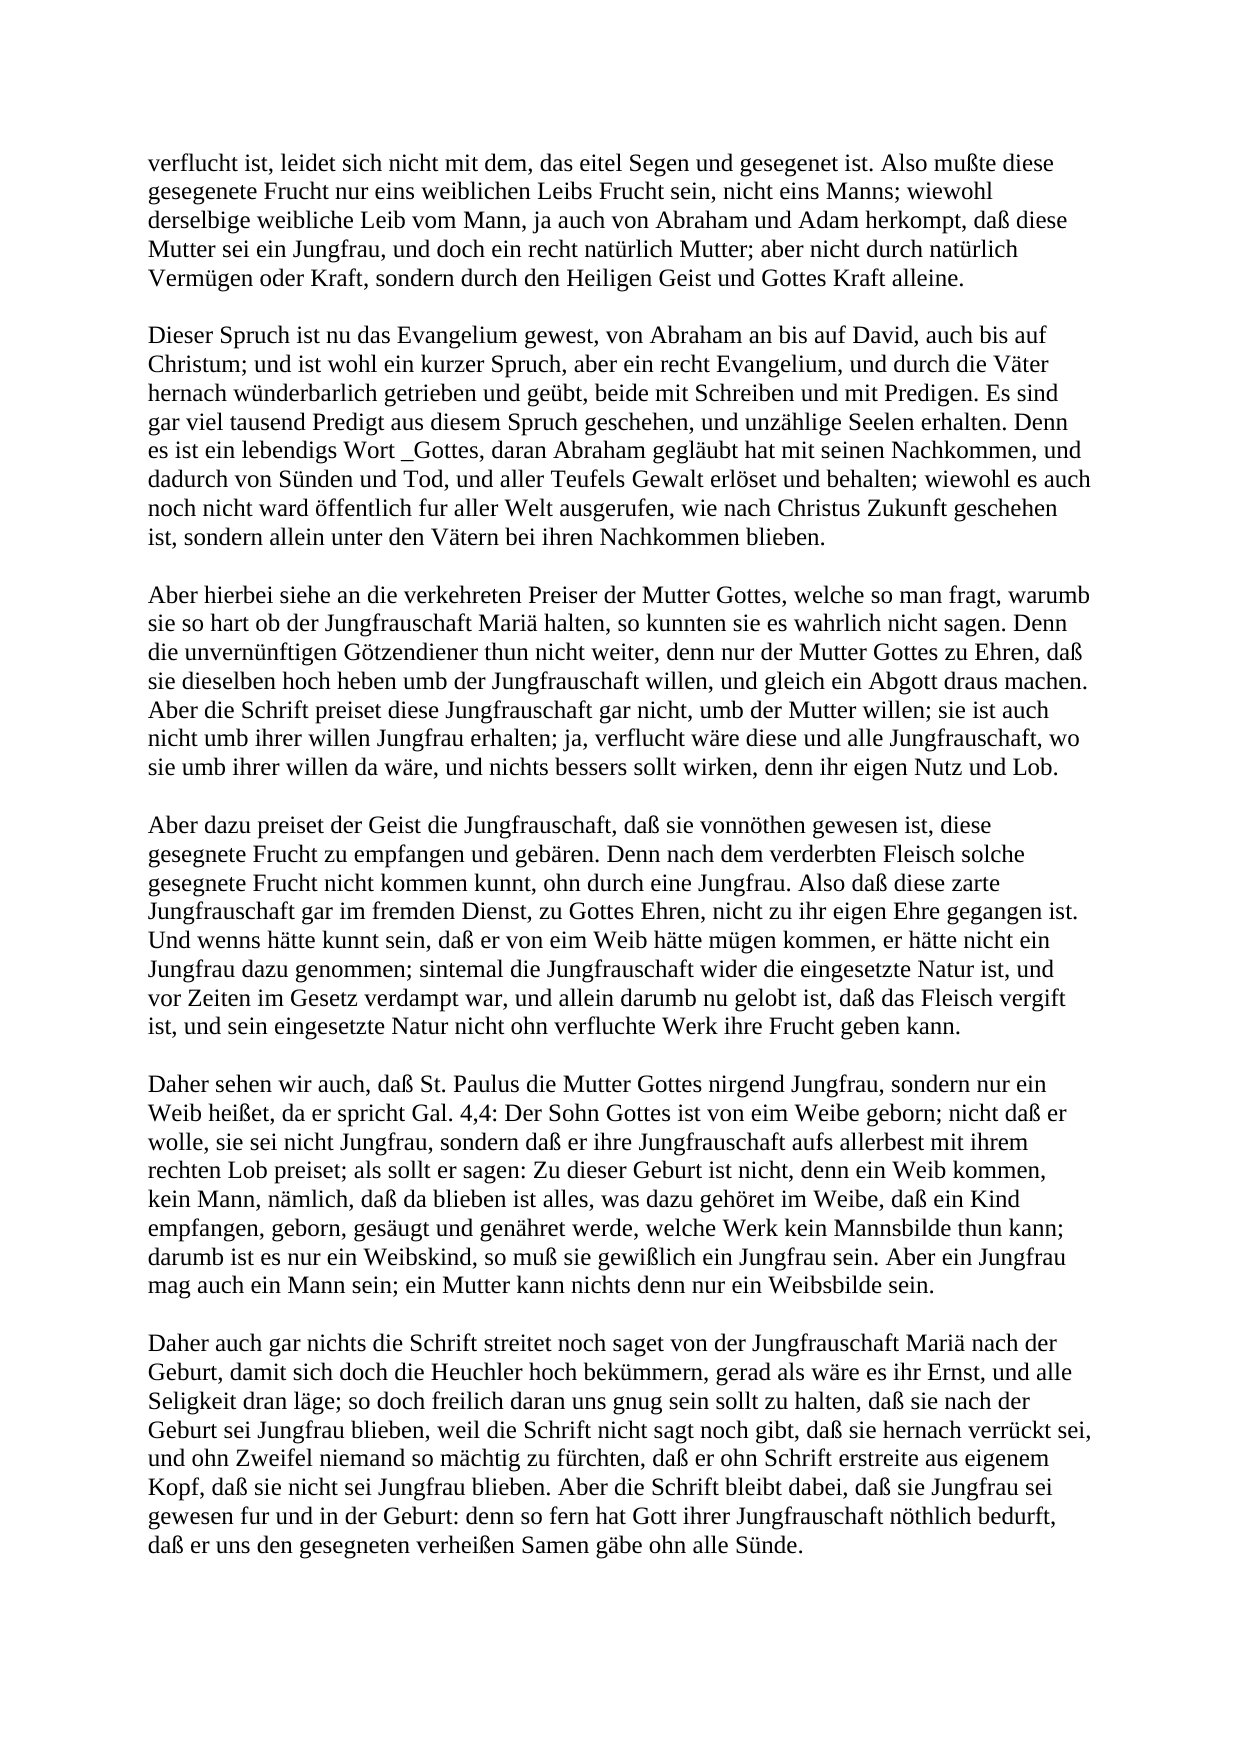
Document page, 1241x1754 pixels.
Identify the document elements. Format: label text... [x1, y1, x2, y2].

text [148, 148, 1093, 291]
text Dieser Spruch ist nu das Evangelium gewest, von Abraham an bis auf David, auch bis auf Christum; und ist wohl ein kurzer Spruch, aber ein recht Evangelium, und durch die Väter hernach wünderbarlich getrieben und geübt, beide mit Schreiben und mit Predigen. Es sind gar viel tausend Predigt aus diesem Spruch geschehen, und unzählige Seelen erhalten. Denn es ist ein lebendigs Wort _Gottes, daran Abraham gegläubt hat mit seinen Nachkommen, und dadurch von Sünden und Tod, und aller Teufels Gewalt erlöset und behalten; wiewohl es auch noch nicht ward öffentlich fur aller Welt ausgerufen, wie nach Christus Zukunft geschehen ist, sondern allein unter den Vätern bei ihren Nachkommen blieben. [148, 321, 1093, 551]
text Aber dazu preiset der Geist die Jungfrauschaft, daß sie vonnöthen gewesen ist, diese gesegnete Frucht zu empfangen und gebären. Denn nach dem verderbten Fleisch solche gesegnete Frucht nicht kommen kunnt, ohn durch eine Jungfrau. Also daß diese zarte Jungfrauschaft gar im fremden Dienst, zu Gottes Ehren, nicht zu ihr eigen Ehre gegangen ist. Und wenns hätte kunnt sein, daß er von eim Weib hätte mügen kommen, er hätte nicht ein Jungfrau dazu genommen; sintemal die Jungfrauschaft wider die eingesetzte Natur ist, und vor Zeiten im Gesetz verdampt war, und allein darumb nu gelobt ist, daß das Fleisch vergift ist, und sein eingesetzte Natur nicht ohn verfluchte Werk ihre Frucht geben kann. [148, 810, 1093, 1040]
text Aber hierbei siehe an die verkehreten Preiser der Mutter Gottes, welche so man fragt, warumb sie so hart ob der Jungfrauschaft Mariä halten, so kunnten sie es wahrlich nicht sagen. Denn die unvernünftigen Götzendiener thun nicht weiter, denn nur der Mutter Gottes zu Ehren, daß sie dieselben hoch heben umb der Jungfrauschaft willen, und gleich ein Abgott draus machen. Aber die Schrift preiset diese Jungfrauschaft gar nicht, umb der Mutter willen; sie ist auch nicht umb ihrer willen Jungfrau erhalten; ja, verflucht wäre diese und alle Jungfrauschaft, wo sie umb ihrer willen da wäre, und nichts bessers sollt wirken, denn ihr eigen Nutz und Lob. [148, 580, 1093, 781]
text Daher auch gar nichts die Schrift streitet noch saget von der Jungfrauschaft Mariä nach der Geburt, damit sich doch die Heuchler hoch bekümmern, gerad als wäre es ihr Ernst, und alle Seligkeit dran läge; so doch freilich daran uns gnug sein sollt zu halten, daß sie nach der Geburt sei Jungfrau blieben, weil die Schrift nicht sagt noch gibt, daß sie hernach verrückt sei, und ohn Zweifel niemand so mächtig zu fürchten, daß er ohn Schrift erstreite aus eigenem Kopf, daß sie nicht sei Jungfrau blieben. Aber die Schrift bleibt dabei, daß sie Jungfrau sei gewesen fur und in der Geburt: denn so fern hat Gott ihrer Jungfrauschaft nöthlich bedurft, daß er uns den gesegneten verheißen Samen gäbe ohn alle Sünde. [148, 1328, 1093, 1558]
text Daher sehen wir auch, daß St. Paulus die Mutter Gottes nirgend Jungfrau, sondern nur ein Weib heißet, da er spricht Gal. 4,4: Der Sohn Gottes ist von eim Weibe geborn; nicht daß er wolle, sie sei nicht Jungfrau, sondern daß er ihre Jungfrauschaft aufs allerbest mit ihrem rechten Lob preiset; als sollt er sagen: Zu dieser Geburt ist nicht, denn ein Weib kommen, kein Mann, nämlich, daß da blieben ist alles, was dazu gehöret im Weibe, daß ein Kind empfangen, geborn, gesäugt und genähret werde, welche Werk kein Mannsbilde thun kann; darumb ist es nur ein Weibskind, so muß sie gewißlich ein Jungfrau sein. Aber ein Jungfrau mag auch ein Mann sein; ein Mutter kann nichts denn nur ein Weibsbilde sein. [148, 1069, 1093, 1299]
